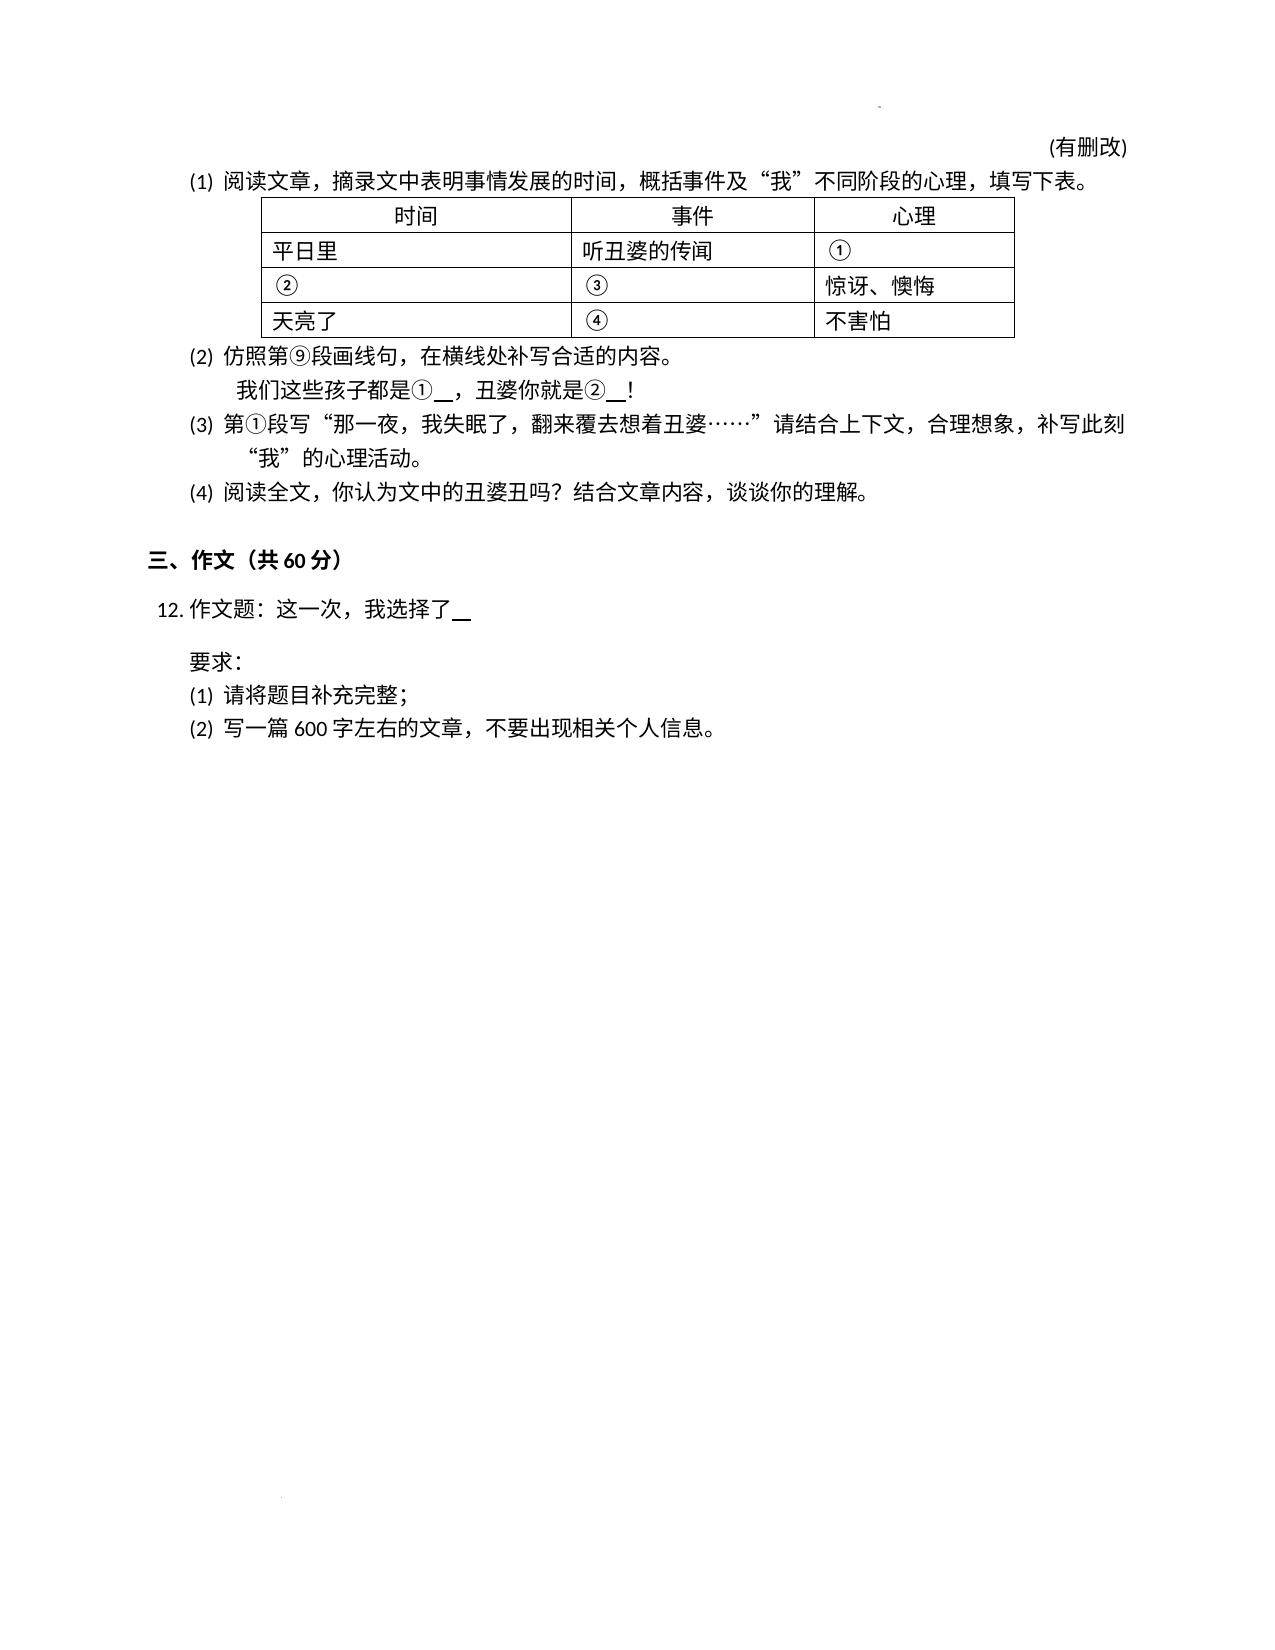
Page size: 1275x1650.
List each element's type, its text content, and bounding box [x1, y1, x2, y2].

table_header 心理 [815, 198, 1014, 232]
text (1) 阅读文章，摘录文中表明事情发展的时间，概括事件及“我”不同阶段的心理，填写下表。 [189, 163, 1127, 197]
table_cell 惊讶、懊悔 [815, 268, 1014, 302]
text (2) 写一篇 600 字左右的文章，不要出现相关个人信息。​ [189, 711, 1127, 745]
table_cell 不害怕 [815, 303, 1014, 337]
table_cell 天亮了 [262, 303, 571, 337]
text (3) 第①段写“那一夜，我失眠了，翻来覆去想着丑婆……”请结合上下文，合理想象，补写此刻“我”的心理活动。 [189, 406, 1127, 474]
text (2) 仿照第⑨段画线句，在横线处补写合适的内容。 [189, 338, 1127, 372]
table_cell ④ [572, 303, 814, 337]
text (1) 请将题目补充完整； [189, 677, 1127, 711]
table_cell ② [262, 268, 571, 302]
text 我们这些孩子都是① ，丑婆你就是② ！ [236, 372, 1127, 406]
text ​作文题：这一次，我选择了 [189, 576, 1127, 643]
table_cell 听丑婆的传闻 [572, 233, 814, 267]
table_cell ③ [572, 268, 814, 302]
text (4) 阅读全文，你认为文中的丑婆丑吗？结合文章内容，谈谈你的理解。 [189, 474, 1127, 508]
table_header 事件 [572, 198, 814, 232]
table_cell ① [815, 233, 1014, 267]
text 要求： [189, 643, 1127, 677]
table_cell 平日里 [262, 233, 571, 267]
text (有删改) [189, 129, 1127, 163]
table_header 时间 [262, 198, 571, 232]
text 三、作文（共60分） [148, 542, 1127, 576]
